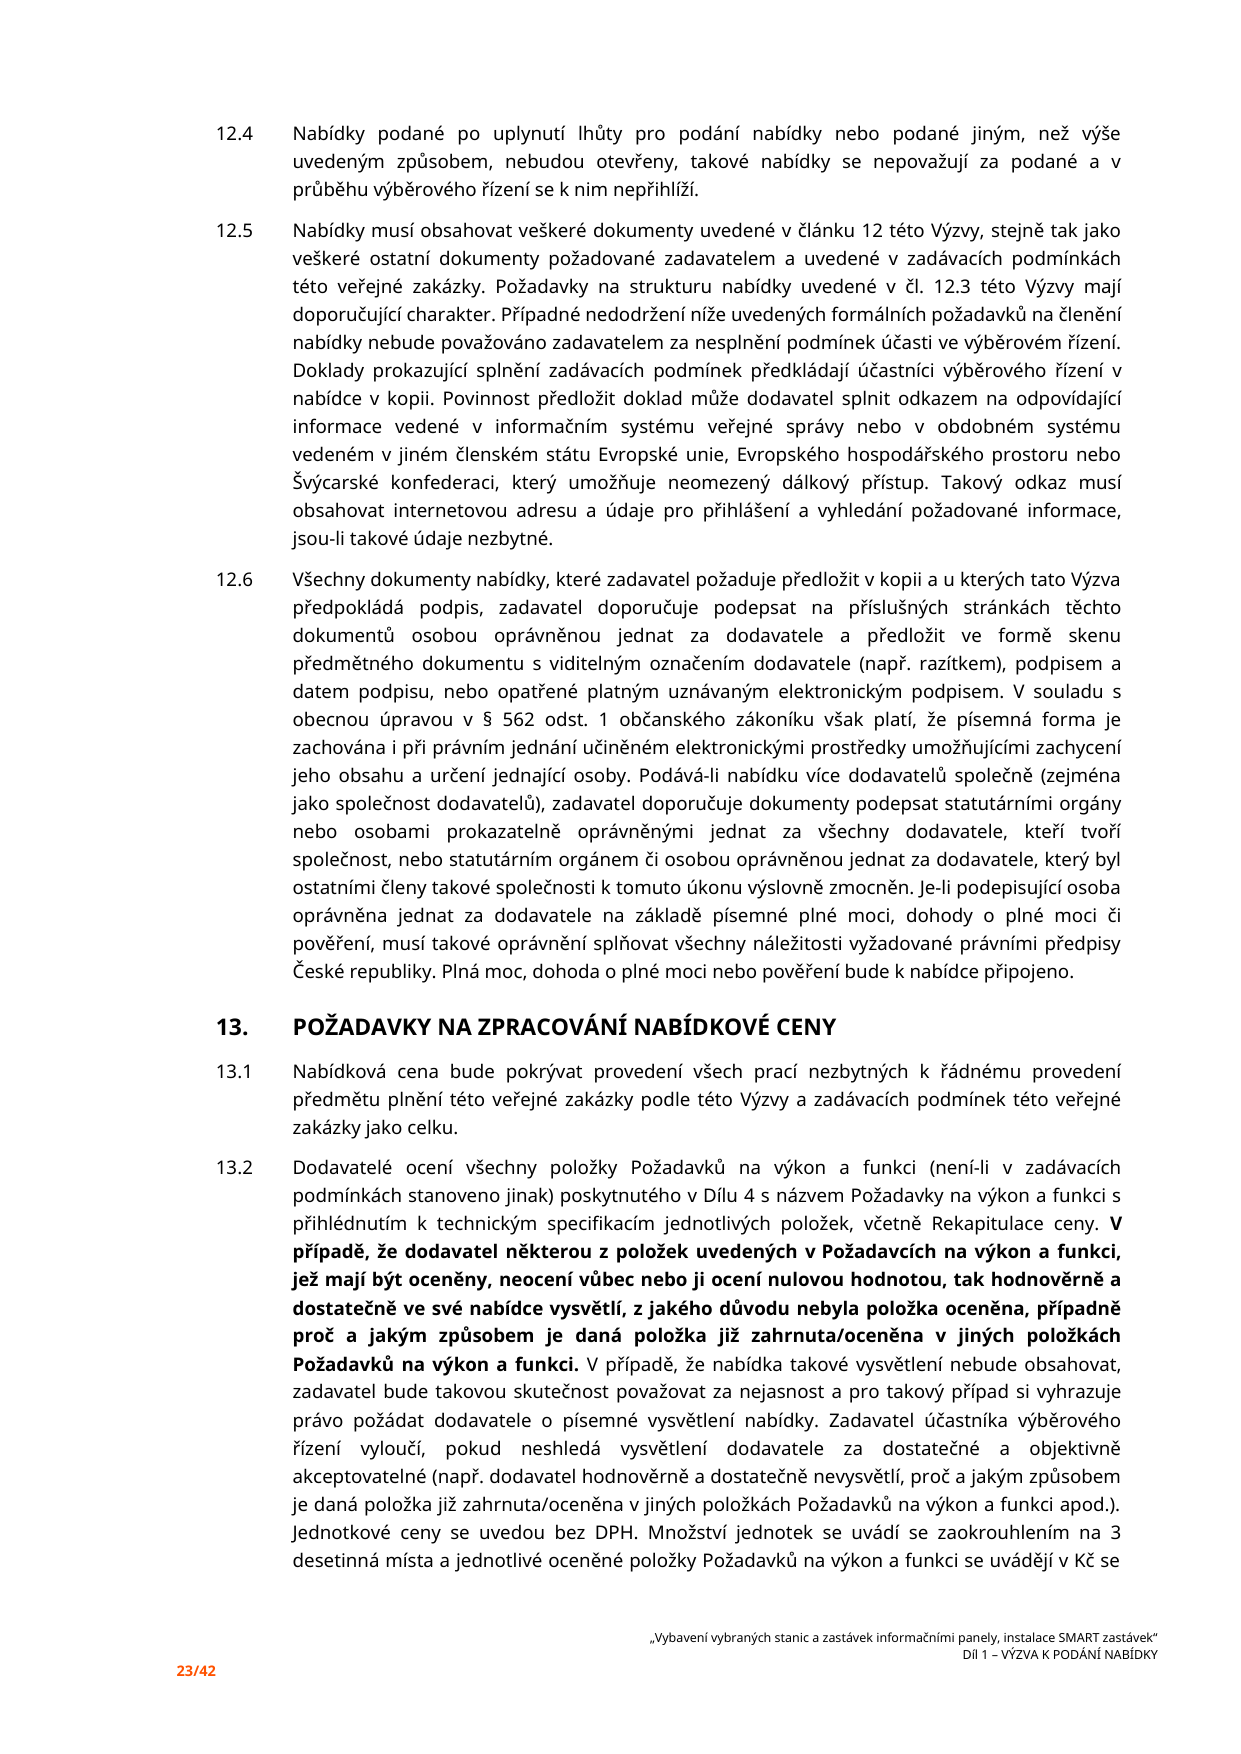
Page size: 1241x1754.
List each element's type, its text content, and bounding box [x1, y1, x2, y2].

text Nabídky podané po uplynutí lhůty pro podání nabídky nebo podané jiným, než výše uvedeným způsobem, nebudou otevřeny, takové nabídky se nepovažují za podané a v průběhu výběrového řízení se k nim nepřihlíží. [216, 121, 1122, 202]
text POŽADAVKY NA ZPRACOVÁNÍ NABÍDKOVÉ CENY [216, 1011, 1122, 1042]
text Nabídková cena bude pokrývat provedení všech prací nezbytných k řádnému provedení předmětu plnění této veřejné zakázky podle této Výzvy a zadávacích podmínek této veřejné zakázky jako celku. [216, 1058, 1122, 1140]
text Všechny dokumenty nabídky, které zadavatel požaduje předložit v kopii a u kterých tato Výzva předpokládá podpis, zadavatel doporučuje podepsat na příslušných stránkách těchto dokumentů osobou oprávněnou jednat za dodavatele a předložit ve formě skenu předmětného dokumentu s viditelným označením dodavatele (např. razítkem), podpisem a datem podpisu, nebo opatřené platným uznávaným elektronickým podpisem. V souladu s obecnou úpravou v § 562 odst. 1 občanského zákoníku však platí, že písemná forma je zachována i při právním jednání učiněném elektronickými prostředky umožňujícími zachycení jeho obsahu a určení jednající osoby. Podává-li nabídku více dodavatelů společně (zejména jako společnost dodavatelů), zadavatel doporučuje dokumenty podepsat statutárními orgány nebo osobami prokazatelně oprávněnými jednat za všechny dodavatele, kteří tvoří společnost, nebo statutárním orgánem či osobou oprávněnou jednat za dodavatele, který byl ostatními členy takové společnosti k tomuto úkonu výslovně zmocněn. Je-li podepisující osoba oprávněna jednat za dodavatele na základě písemné plné moci, dohody o plné moci či pověření, musí takové oprávnění splňovat všechny náležitosti vyžadované právními předpisy České republiky. Plná moc, dohoda o plné moci nebo pověření bude k nabídce připojeno. [216, 566, 1122, 984]
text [216, 1155, 1122, 1572]
text Nabídky musí obsahovat veškeré dokumenty uvedené v článku 12 této Výzvy, stejně tak jako veškeré ostatní dokumenty požadované zadavatelem a uvedené v zadávacích podmínkách této veřejné zakázky. Požadavky na strukturu nabídky uvedené v čl. 12.3 této Výzvy mají doporučující charakter. Případné nedodržení níže uvedených formálních požadavků na členění nabídky nebude považováno zadavatelem za nesplnění podmínek účasti ve výběrovém řízení. Doklady prokazující splnění zadávacích podmínek předkládají účastníci výběrového řízení v nabídce v kopii. Povinnost předložit doklad může dodavatel splnit odkazem na odpovídající informace vedené v informačním systému veřejné správy nebo v obdobném systému vedeném v jiném členském státu Evropské unie, Evropského hospodářského prostoru nebo Švýcarské konfederaci, který umožňuje neomezený dálkový přístup. Takový odkaz musí obsahovat internetovou adresu a údaje pro přihlášení a vyhledání požadované informace, jsou-li takové údaje nezbytné. [216, 217, 1122, 551]
